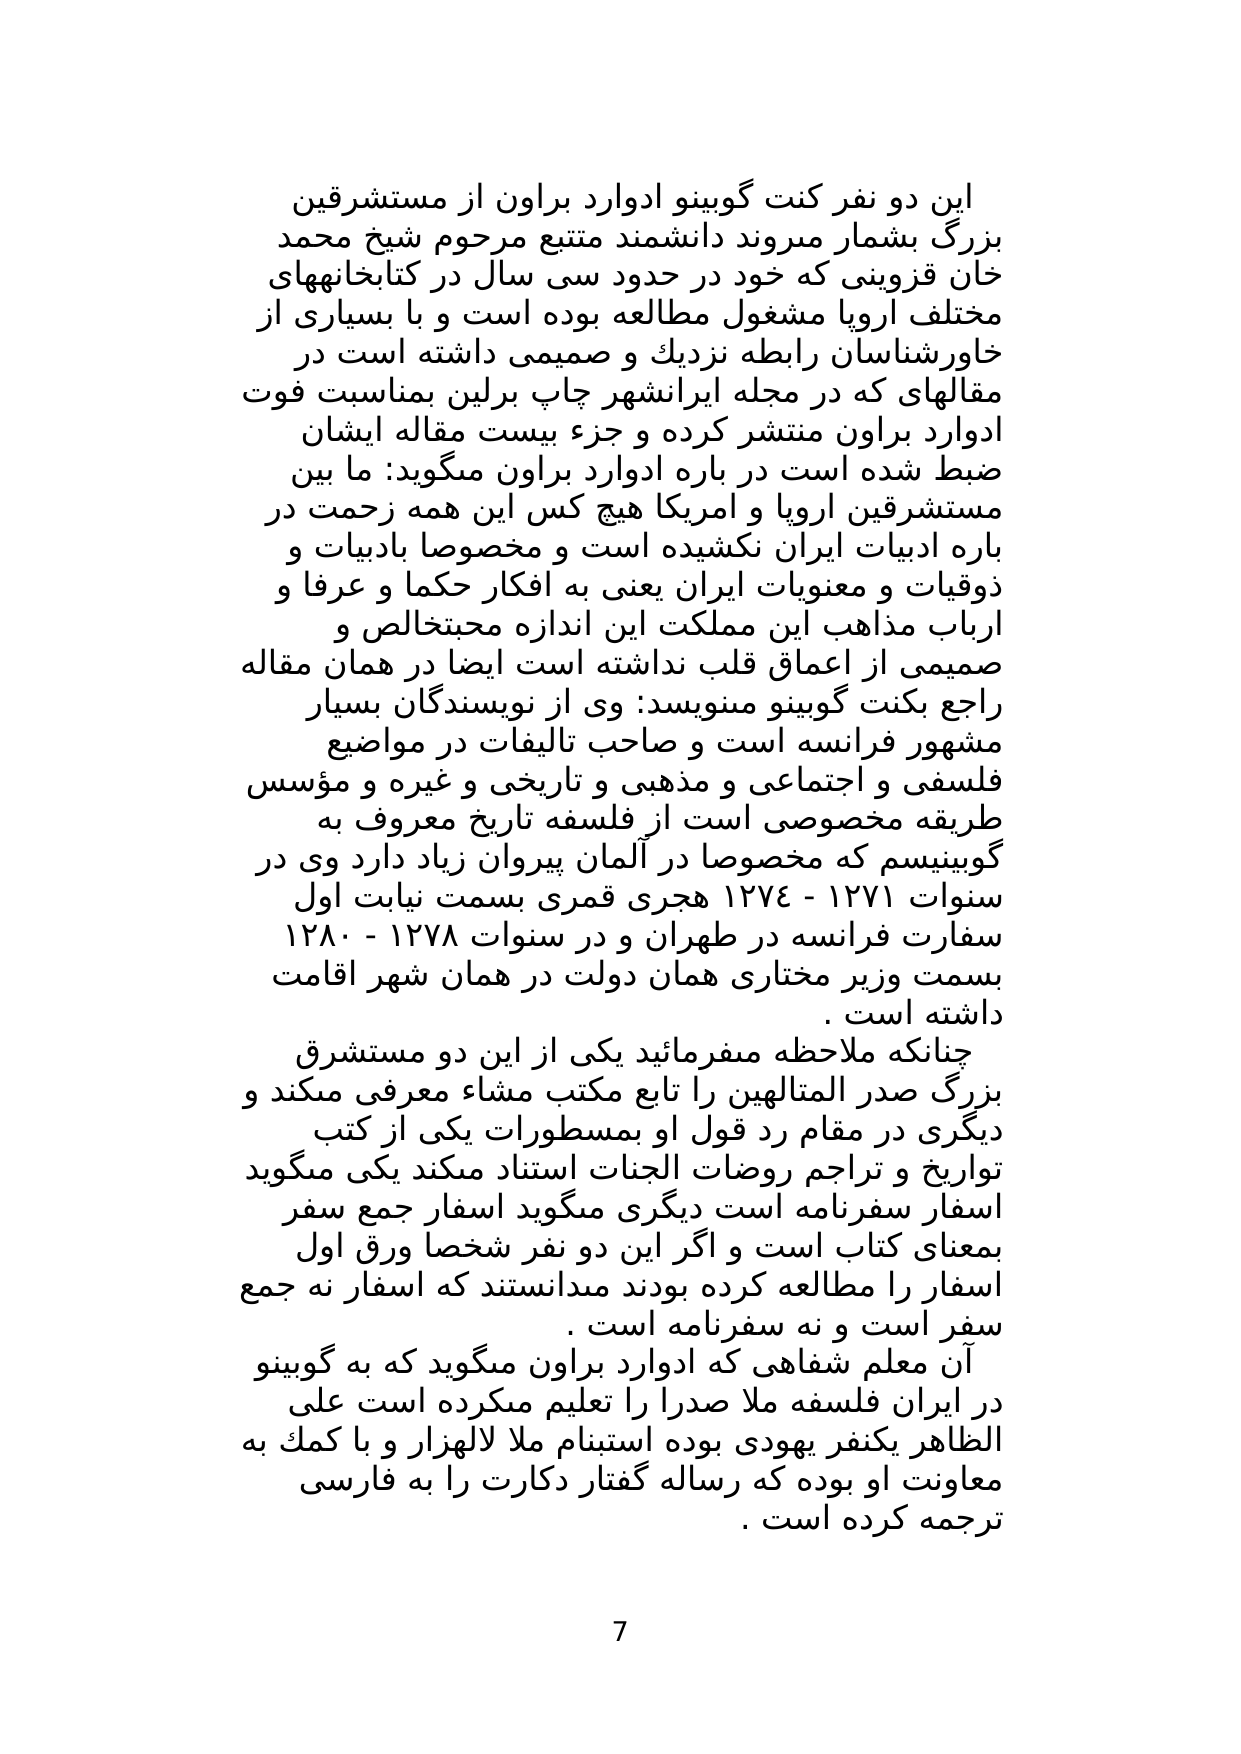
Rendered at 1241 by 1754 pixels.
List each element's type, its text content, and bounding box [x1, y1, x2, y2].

text چنانكه ملاحظه مى‏فرمائيد يكى از اين دو مستشرق بزرگ صدر المتالهين را تابع مكتب مشاء معرفى مى‏كند و ديگرى در مقام رد قول او بمسطورات يكى از كتب تواريخ و تراجم روضات الجنات استناد مى‏كند يكى مى‏گويد اسفار سفرنامه است ديگرى مى‏گويد اسفار جمع سفر بمعناى كتاب است و اگر اين دو نفر شخصا ورق اول اسفار را مطالعه كرده بودند مى‏دانستند كه اسفار نه جمع سفر است و نه سفرنامه است . [236, 1032, 1004, 1343]
text آن معلم شفاهى كه ادوارد براون مى‏گويد كه به گوبينو در ايران فلسفه ملا صدرا را تعليم مى‏كرده است على الظاهر يكنفر يهودى بوده است‏بنام ملا لاله‏زار و با كمك به معاونت او بوده كه رساله گفتار دكارت را به فارسى ترجمه كرده است . [236, 1343, 1004, 1537]
text اين دو نفر كنت گوبينو ادوارد براون از مستشرقين بزرگ بشمار مى‏روند دانشمند متتبع مرحوم شيخ محمد خان قزوينى كه خود در حدود سى سال در كتابخانه‏هاى مختلف اروپا مشغول مطالعه بوده است و با بسيارى از خاورشناسان رابطه نزديك و صميمى داشته است در مقاله‏اى كه در مجله ايرانشهر چاپ برلين بمناسبت فوت ادوارد براون منتشر كرده و جزء بيست مقاله ايشان ضبط شده است در باره ادوارد براون مى‏گويد: ما بين مستشرقين اروپا و امريكا هيچ كس اين همه زحمت در باره ادبيات ايران نكشيده است و مخصوصا بادبيات و ذوقيات و معنويات ايران يعنى به افكار حكما و عرفا و ارباب مذاهب اين مملكت اين اندازه محبت‏خالص و صميمى از اعماق قلب نداشته است ايضا در همان مقاله راجع بكنت گوبينو مى‏نويسد: وى از نويسندگان بسيار مشهور فرانسه است و صاحب تاليفات در مواضيع فلسفى و اجتماعى و مذهبى و تاريخى و غيره و مؤسس طريقه مخصوصى است از فلسفه تاريخ معروف به گوبينيسم كه مخصوصا در آلمان پيروان زياد دارد وى در سنوات ١٢٧١ - ١٢٧٤ هجرى قمرى بسمت نيابت اول سفارت فرانسه در طهران و در سنوات ١٢٧٨ - ١٢٨٠ بسمت وزير مختارى همان دولت در همان شهر اقامت داشته است . [236, 177, 1004, 1032]
